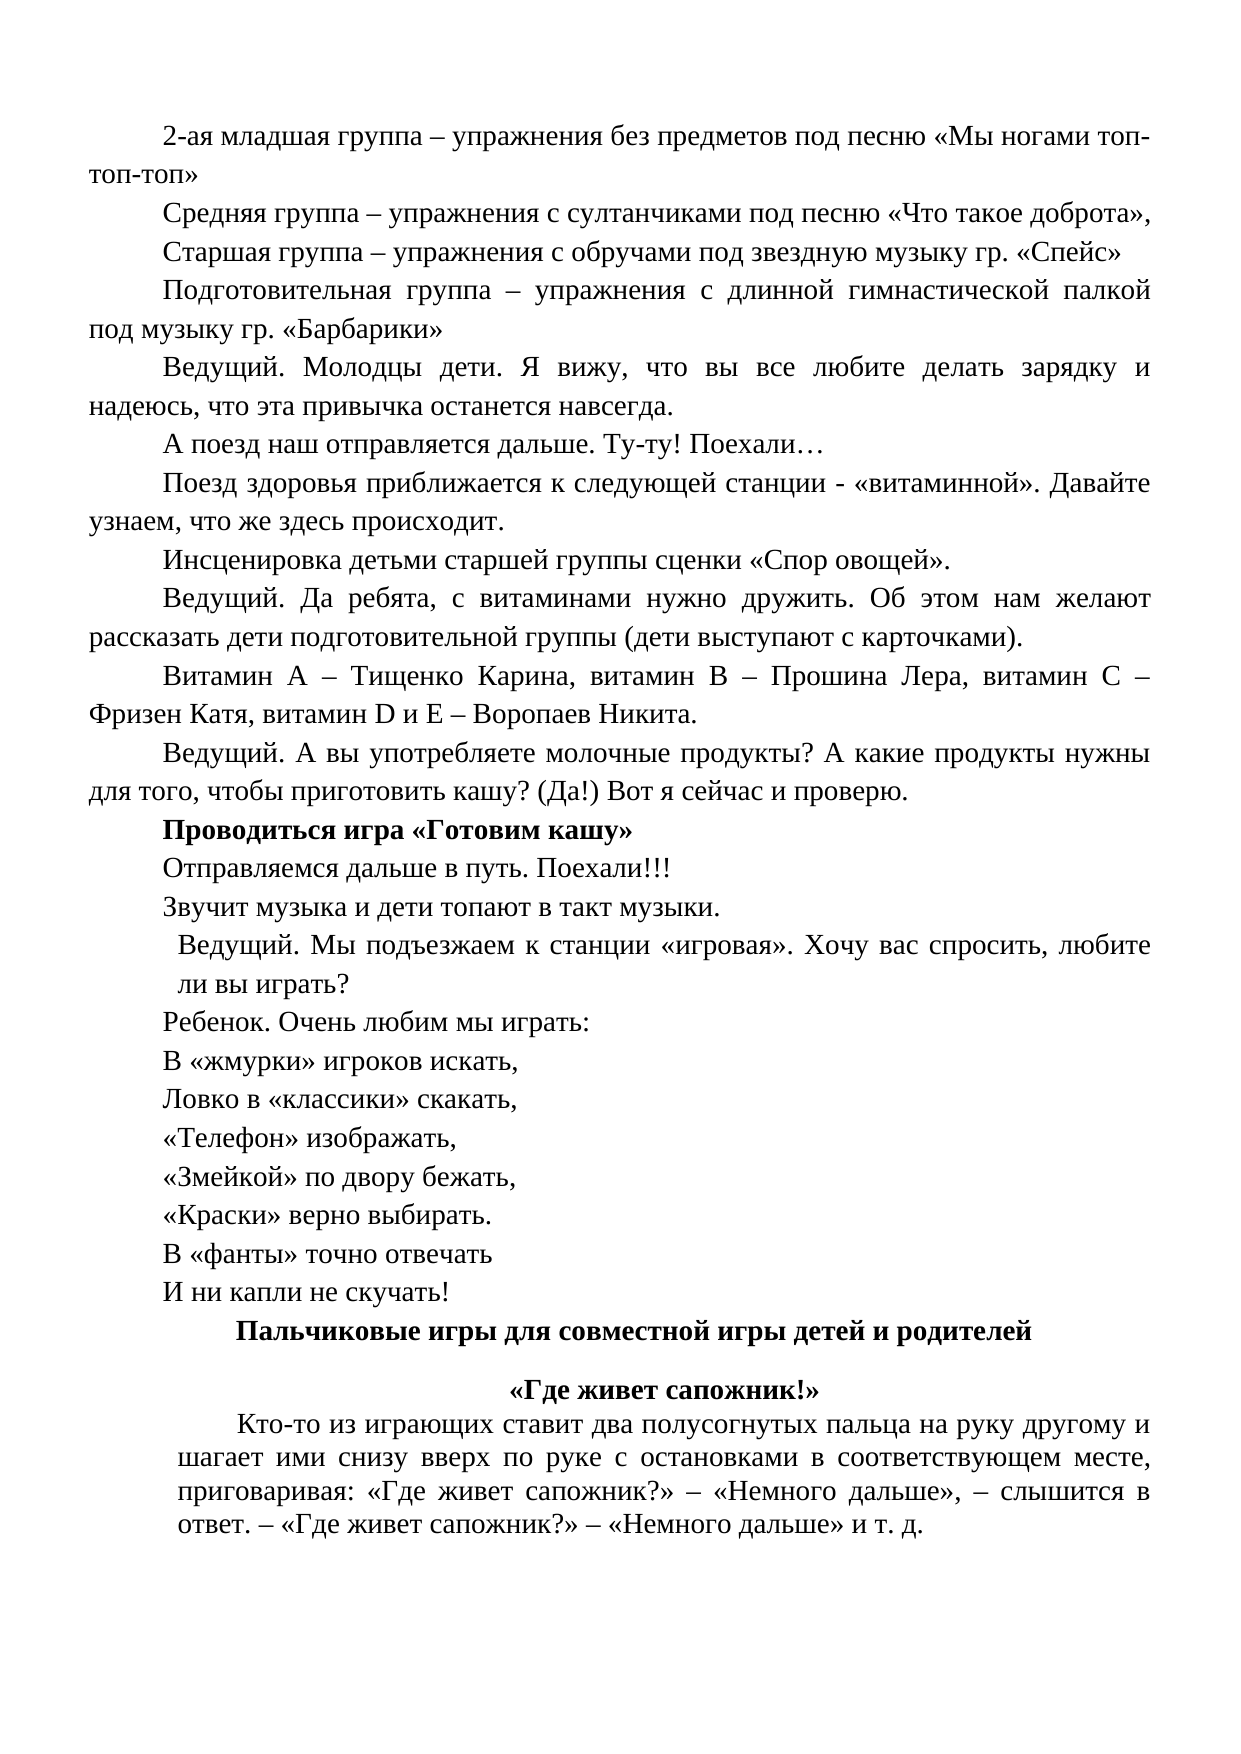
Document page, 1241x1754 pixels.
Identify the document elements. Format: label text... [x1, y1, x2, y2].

text Витамин А – Тищенко Карина, витамин В – Прошина Лера, витамин С – Фризен Катя, витамин D и Е – Воропаев Никита. [88, 658, 1152, 730]
text Кто-то из играющих ставит два полусогнутых пальца на руку другому и шагает ими снизу вверх по руке с остановками в соответствующем месте, приговаривая: «Где живет сапожник?» – «Немного дальше», – слышится в ответ. – «Где живет сапожник?» – «Немного дальше» и т. д. [177, 1406, 1152, 1540]
text Средняя группа – упражнения с султанчиками под песню «Что такое доброта», [88, 195, 1152, 229]
text И ни капли не скучать! [88, 1274, 1152, 1308]
text Звучит музыка и дети топают в такт музыки. [88, 889, 1152, 922]
text В «жмурки» игроков искать, [88, 1043, 1152, 1077]
text В «фанты» точно отвечать [88, 1236, 1152, 1269]
text Инсценировка детьми старшей группы сценки «Спор овощей». [88, 542, 1152, 576]
text Поезд здоровья приближается к следующей станции - «витаминной». Давайте узнаем, что же здесь происходит. [88, 465, 1152, 537]
text «Змейкой» по двору бежать, [88, 1159, 1152, 1192]
text Ведущий. Молодцы дети. Я вижу, что вы все любите делать зарядку и надеюсь, что эта привычка останется навсегда. [88, 349, 1152, 421]
text Ведущий. А вы употребляете молочные продукты? А какие продукты нужны для того, чтобы приготовить кашу? (Да!) Вот я сейчас и проверю. [88, 735, 1152, 807]
text 2-ая младшая группа – упражнения без предметов под песню «Мы ногами топ-топ-топ» [88, 118, 1152, 190]
text А поезд наш отправляется дальше. Ту-ту! Поехали… [88, 426, 1152, 460]
text Пальчиковые игры для совместной игры детей и родителей [177, 1313, 1152, 1346]
text Старшая группа – упражнения с обручами под звездную музыку гр. «Спейс» [88, 234, 1152, 267]
text Ведущий. Да ребята, с витаминами нужно дружить. Об этом нам желают рассказать дети подготовительной группы (дети выступают с карточками). [88, 581, 1152, 653]
text Подготовительная группа – упражнения с длинной гимнастической палкой под музыку гр. «Барбарики» [88, 272, 1152, 344]
text Ведущий. Мы подъезжаем к станции «игровая». Хочу вас спросить, любите ли вы играть? [177, 927, 1152, 999]
text Проводиться игра «Готовим кашу» [88, 812, 1152, 845]
text «Телефон» изображать, [88, 1120, 1152, 1154]
text Ловко в «классики» скакать, [88, 1082, 1152, 1115]
text Ребенок. Очень любим мы играть: [88, 1004, 1152, 1038]
text «Краски» верно выбирать. [88, 1197, 1152, 1231]
text Отправляемся дальше в путь. Поехали!!! [88, 850, 1152, 884]
text «Где живет сапожник!» [177, 1372, 1152, 1406]
